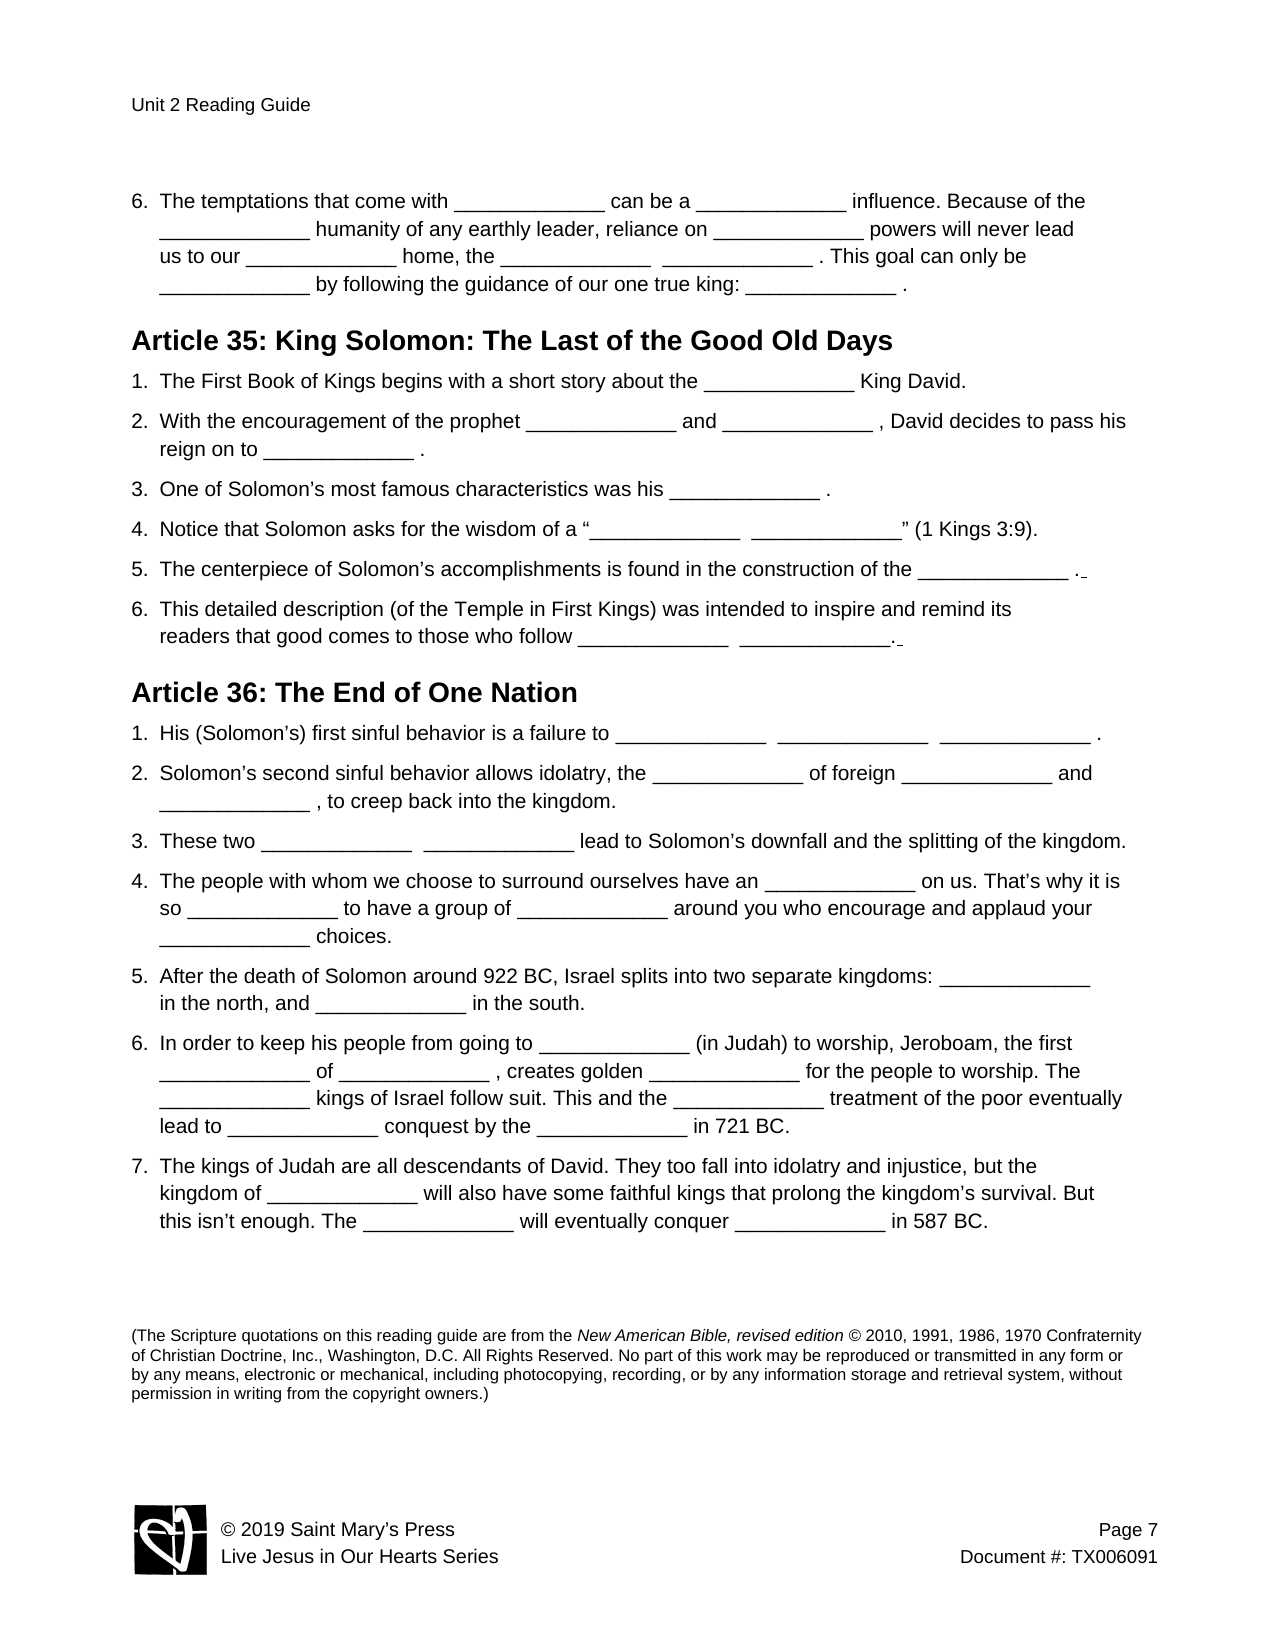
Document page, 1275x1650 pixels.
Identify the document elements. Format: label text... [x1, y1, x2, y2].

text 6. In order to keep his people from going to _____________ (in Judah) to worship, Jeroboam, the first _____________ of _____________ , creates golden _____________ for the people to worship. The _____________ kings of Israel follow suit. This and the _____________ treatment of the poor eventually lead to _____________ conquest by the _____________ in 721 BC. [131, 1031, 1144, 1138]
text 1. His (Solomon’s) first sinful behavior is a failure to _____________ _____________ _____________ . [131, 721, 1144, 745]
list With the encouragement of the prophet _____________ and _____________ , David decides to pass his reign on to _____________ . [131, 409, 1144, 460]
list One of Solomon’s most famous characteristics was his _____________ . [131, 476, 1144, 500]
list The First Book of Kings begins with a short story about the _____________ King David. [131, 369, 1144, 393]
text Article 35: King Solomon: The Last of the Good Old Days [131, 324, 1144, 356]
text (The Scripture quotations on this reading guide are from the New American Bible, revised edition © 2010, 1991, 1986, 1970 Confraternity of Christian Doctrine, Inc., Washington, D.C. All Rights Reserved. No part of this work may be reproduced or transmitted in any form or by any means, electronic or mechanical, including photocopying, recording, or by any information storage and retrieval system, without permission in writing from the copyright owners.) [131, 1326, 1144, 1403]
text 4. The people with whom we choose to surround ourselves have an _____________ on us. That’s why it is so _____________ to have a group of _____________ around you who encourage and applaud your _____________ choices. [131, 869, 1144, 948]
list 6. The temptations that come with _____________ can be a _____________ influence. Because of the _____________ humanity of any earthly leader, reliance on _____________ powers will never lead us to our _____________ home, the _____________ _____________ . This goal can only be _____________ by following the guidance of our one true king: _____________ . [131, 189, 1144, 295]
list 5. The centerpiece of Solomon’s accomplishments is found in the construction of the _____________ . [131, 556, 1144, 580]
text 5. After the death of Solomon around 922 BC, Israel splits into two separate kingdoms: _____________ in the north, and _____________ in the south. [131, 964, 1144, 1015]
text 3. These two _____________ _____________ lead to Solomon’s downfall and the splitting of the kingdom. [131, 829, 1144, 853]
text 2. Solomon’s second sinful behavior allows idolatry, the _____________ of foreign _____________ and _____________ , to creep back into the kingdom. [131, 761, 1144, 813]
list 6. This detailed description (of the Temple in First Kings) was intended to inspire and remind its readers that good comes to those who follow _____________ _____________. [131, 596, 1144, 648]
list Notice that Solomon asks for the wisdom of a “_____________ _____________” (1 Kings 3:9). [131, 516, 1144, 540]
text 7. The kings of Judah are all descendants of David. They too fall into idolatry and injustice, but the kingdom of _____________ will also have some faithful kings that prolong the kingdom’s survival. But this isn’t enough. The _____________ will eventually conquer _____________ in 587 BC. [131, 1154, 1144, 1233]
text Article 36: The End of One Nation [131, 676, 1144, 709]
